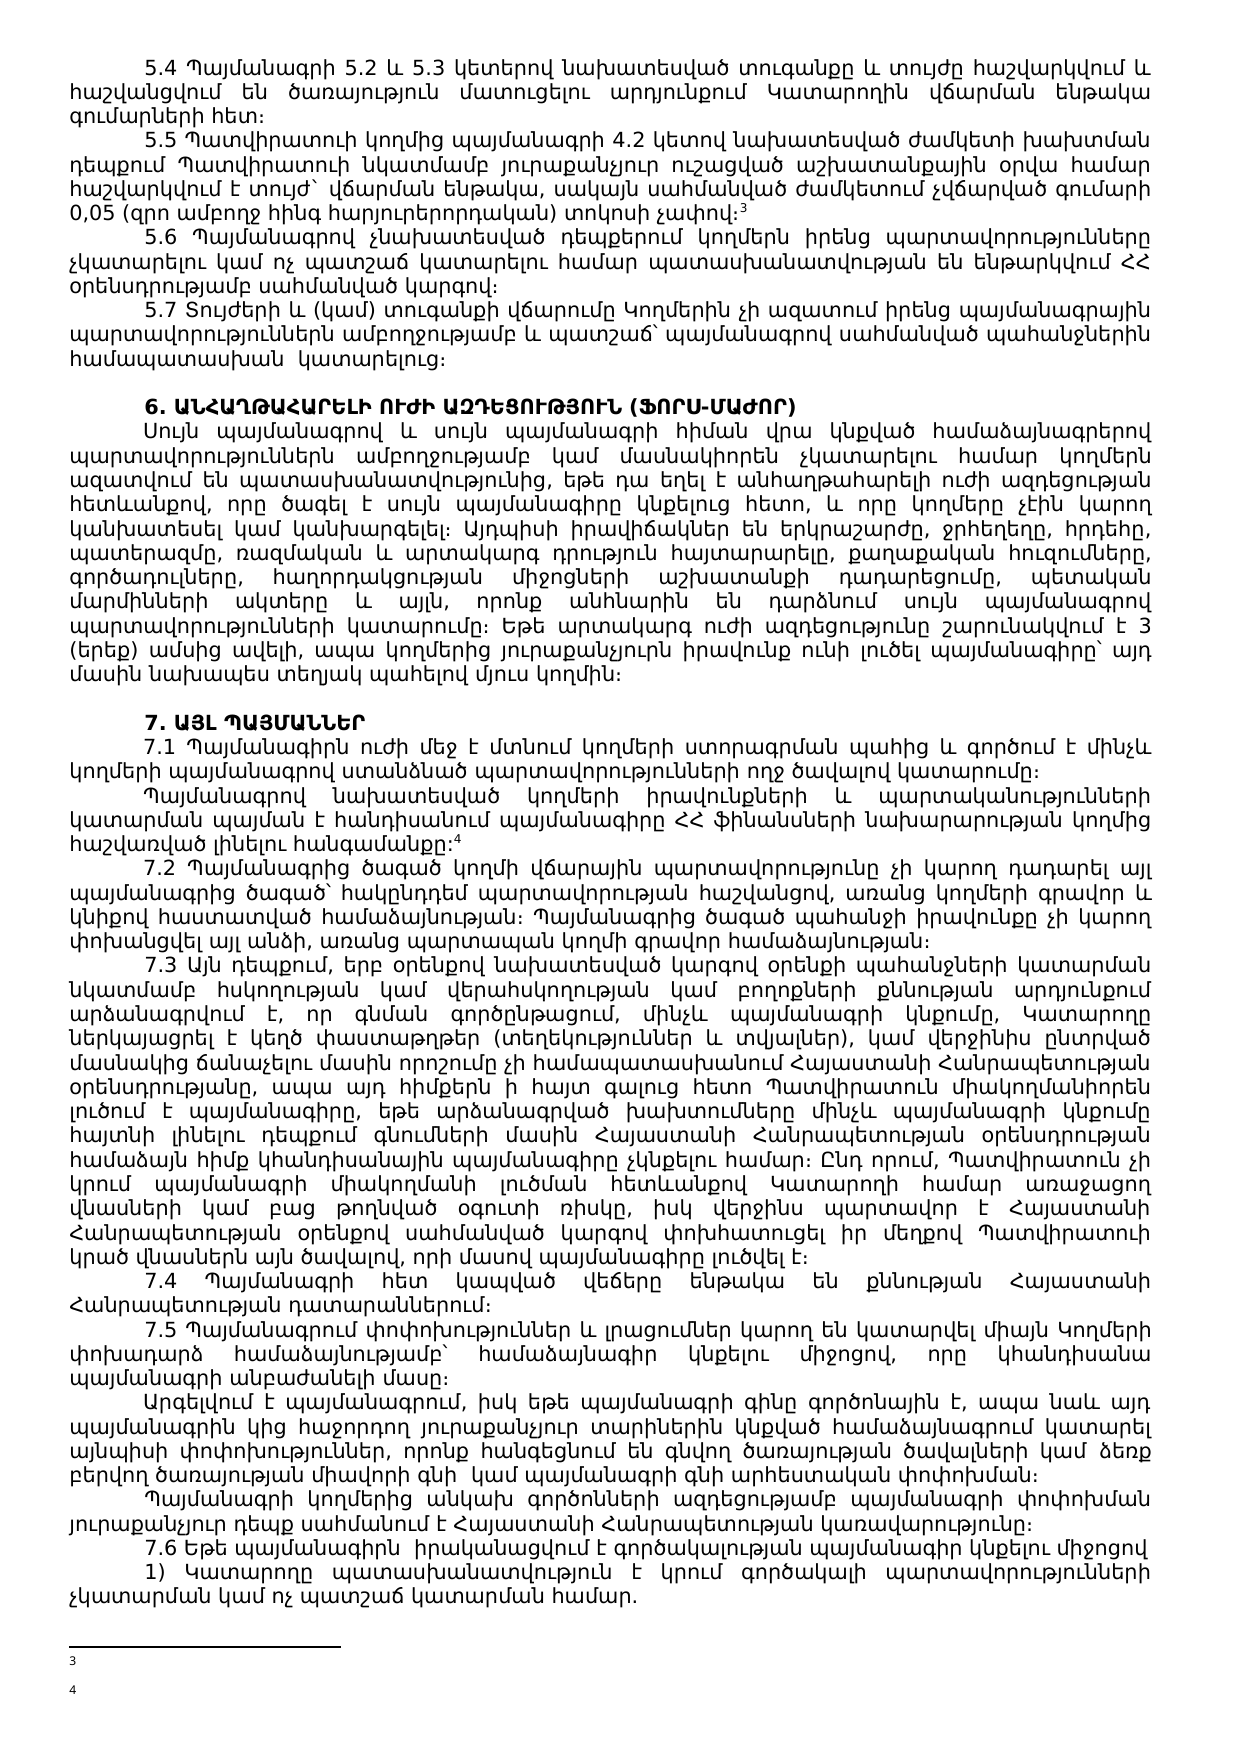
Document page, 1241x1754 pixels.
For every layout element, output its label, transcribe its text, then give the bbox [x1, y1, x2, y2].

text 5.6 Պայմանագրով չնախատեսված դեպքերում կողմերն իրենց պարտավորությունները չկատարելու կամ ոչ պատշաճ կատարելու համար պատասխանատվության են ենթարկվում ՀՀ օրենսդրությամբ սահմանված կարգով։ [69, 225, 1152, 298]
text Պայմանագրի կողմերից անկախ գործոնների ազդեցությամբ պայմանագրի փոփոխման յուրաքանչյուր դեպք սահմանում է Հայաստանի Հանրապետության կառավարությունը։ [69, 1487, 1152, 1536]
text 7.4 Պայմանագրի հետ կապված վեճերը ենթակա են քննության Հայաստանի Հանրապետության դատարաններում։ [69, 1269, 1152, 1318]
text 7.6 Եթե պայմանագիրն իրականացվում է գործակալության պայմանագիր կնքելու միջոցով [69, 1536, 1152, 1560]
text 7. ԱՅԼ ՊԱՅՄԱՆՆԵՐ [69, 711, 1152, 735]
text 1) Կատարողը պատասխանատվություն է կրում գործակալի պարտավորությունների չկատարման կամ ոչ պատշաճ կատարման համար. [69, 1560, 1152, 1609]
text Սույն պայմանագրով և սույն պայմանագրի հիման վրա կնքված համաձայնագրերով պարտավորություններն ամբողջությամբ կամ մասնակիորեն չկատարելու համար կողմերն ազատվում են պատասխանատվությունից, եթե դա եղել է անհաղթահարելի ուժի ազդեցության հետևանքով, որը ծագել է սույն պայմանագիրը կնքելուց հետո, և որը կողմերը չէին կարող կանխատեսել կամ կանխարգելել։ Այդպիսի իրավիճակներ են երկրաշարժը, ջրհեղեղը, հրդեհը, պատերազմը, ռազմական և արտակարգ դրություն հայտարարելը, քաղաքական հուզումները, գործադուլները, հաղորդակցության միջոցների աշխատանքի դադարեցումը, պետական մարմինների ակտերը և այլն, որոնք անհնարին են դարձնում սույն պայմանագրով պարտավորությունների կատարումը։ Եթե արտակարգ ուժի ազդեցությունը շարունակվում է 3 (երեք) ամսից ավելի, ապա կողմերից յուրաքանչյուրն իրավունք ունի լուծել պայմանագիրը՝ այդ մասին նախապես տեղյակ պահելով մյուս կողմին։ [69, 419, 1152, 687]
text 5.4 Պայմանագրի 5.2 և 5.3 կետերով նախատեսված տուգանքը և տույժը հաշվարկվում և հաշվանցվում են ծառայություն մատուցելու արդյունքում Կատարողին վճարման ենթակա գումարների հետ։ [69, 56, 1152, 128]
text 6. ԱՆՀԱՂԹԱՀԱՐԵԼԻ ՈՒԺԻ ԱԶԴԵՑՈՒԹՅՈՒՆ (ՖՈՐՍ-ՄԱԺՈՐ) [69, 395, 1152, 419]
text 5.7 Տույժերի և (կամ) տուգանքի վճարումը Կողմերին չի ազատում իրենց պայմանագրային պարտավորություններն ամբողջությամբ և պատշաճ՝ պայմանագրով սահմանված պահանջներին համապատասխան կատարելուց։ [69, 298, 1152, 371]
text Արգելվում է պայմանագրում, իսկ եթե պայմանագրի գինը գործոնային է, ապա նաև այդ պայմանագրին կից հաջորդող յուրաքանչյուր տարիներին կնքված համաձայնագրում կատարել այնպիսի փոփոխություններ, որոնք հանգեցնում են գնվող ծառայության ծավալների կամ ձեռք բերվող ծառայության միավորի գնի կամ պայմանագրի գնի արհեստական փոփոխման։ [69, 1390, 1152, 1487]
text 7.1 Պայմանագիրն ուժի մեջ է մտնում կողմերի ստորագրման պահից և գործում է մինչև կողմերի պայմանագրով ստանձնած պարտավորությունների ողջ ծավալով կատարումը։ [69, 735, 1152, 784]
text Պայմանագրով նախատեսված կողմերի իրավունքների և պարտականությունների կատարման պայման է հանդիսանում պայմանագիրը ՀՀ ֆինանսների նախարարության կողմից հաշվառված լինելու հանգամանքը: [69, 784, 1152, 856]
text 7.5 Պայմանագրում փոփոխություններ և լրացումներ կարող են կատարվել միայն Կողմերի փոխադարձ համաձայնությամբ՝ համաձայնագիր կնքելու միջոցով, որը կհանդիսանա պայմանագրի անբաժանելի մասը։ [69, 1318, 1152, 1390]
text 7.3 Այն դեպքում, երբ օրենքով նախատեսված կարգով օրենքի պահանջների կատարման նկատմամբ հսկողության կամ վերահսկողության կամ բողոքների քննության արդյունքում արձանագրվում է, որ գնման գործընթացում, մինչև պայմանագրի կնքումը, Կատարողը ներկայացրել է կեղծ փաստաթղթեր (տեղեկություններ և տվյալներ), կամ վերջինիս ընտրված մասնակից ճանաչելու մասին որոշումը չի համապատասխանում Հայաստանի Հանրապետության օրենսդրությանը, ապա այդ հիմքերն ի հայտ գալուց հետո Պատվիրատուն միակողմանիորեն լուծում է պայմանագիրը, եթե արձանագրված խախտումները մինչև պայմանագրի կնքումը հայտնի լինելու դեպքում գնումների մասին Հայաստանի Հանրապետության օրենսդրության համաձայն հիմք կհանդիսանային պայմանագիրը չկնքելու համար։ Ընդ որում, Պատվիրատուն չի կրում պայմանագրի միակողմանի լուծման հետևանքով Կատարողի համար առաջացող վնասների կամ բաց թողնված օգուտի ռիսկը, իսկ վերջինս պարտավոր է Հայաստանի Հանրապետության օրենքով սահմանված կարգով փոխհատուցել իր մեղքով Պատվիրատուի կրած վնասներն այն ծավալով, որի մասով պայմանագիրը լուծվել է։ [69, 953, 1152, 1269]
text 7.2 Պայմանագրից ծագած կողմի վճարային պարտավորությունը չի կարող դադարել այլ պայմանագրից ծագած՝ հակընդդեմ պարտավորության հաշվանցով, առանց կողմերի գրավոր և կնիքով հաստատված համաձայնության։ Պայմանագրից ծագած պահանջի իրավունքը չի կարող փոխանցվել այլ անձի, առանց պարտապան կողմի գրավոր համաձայնության։ [69, 856, 1152, 953]
text 5.5 Պատվիրատուի կողմից պայմանագրի 4.2 կետով նախատեսված ժամկետի խախտման դեպքում Պատվիրատուի նկատմամբ յուրաքանչյուր ուշացված աշխատանքային օրվա համար հաշվարկվում է տույժ` վճարման ենթակա, սակայն սահմանված ժամկետում չվճարված գումարի 0,05 (զրո ամբողջ հինգ հարյուրերորդական) տոկոսի չափով։ [69, 128, 1152, 225]
